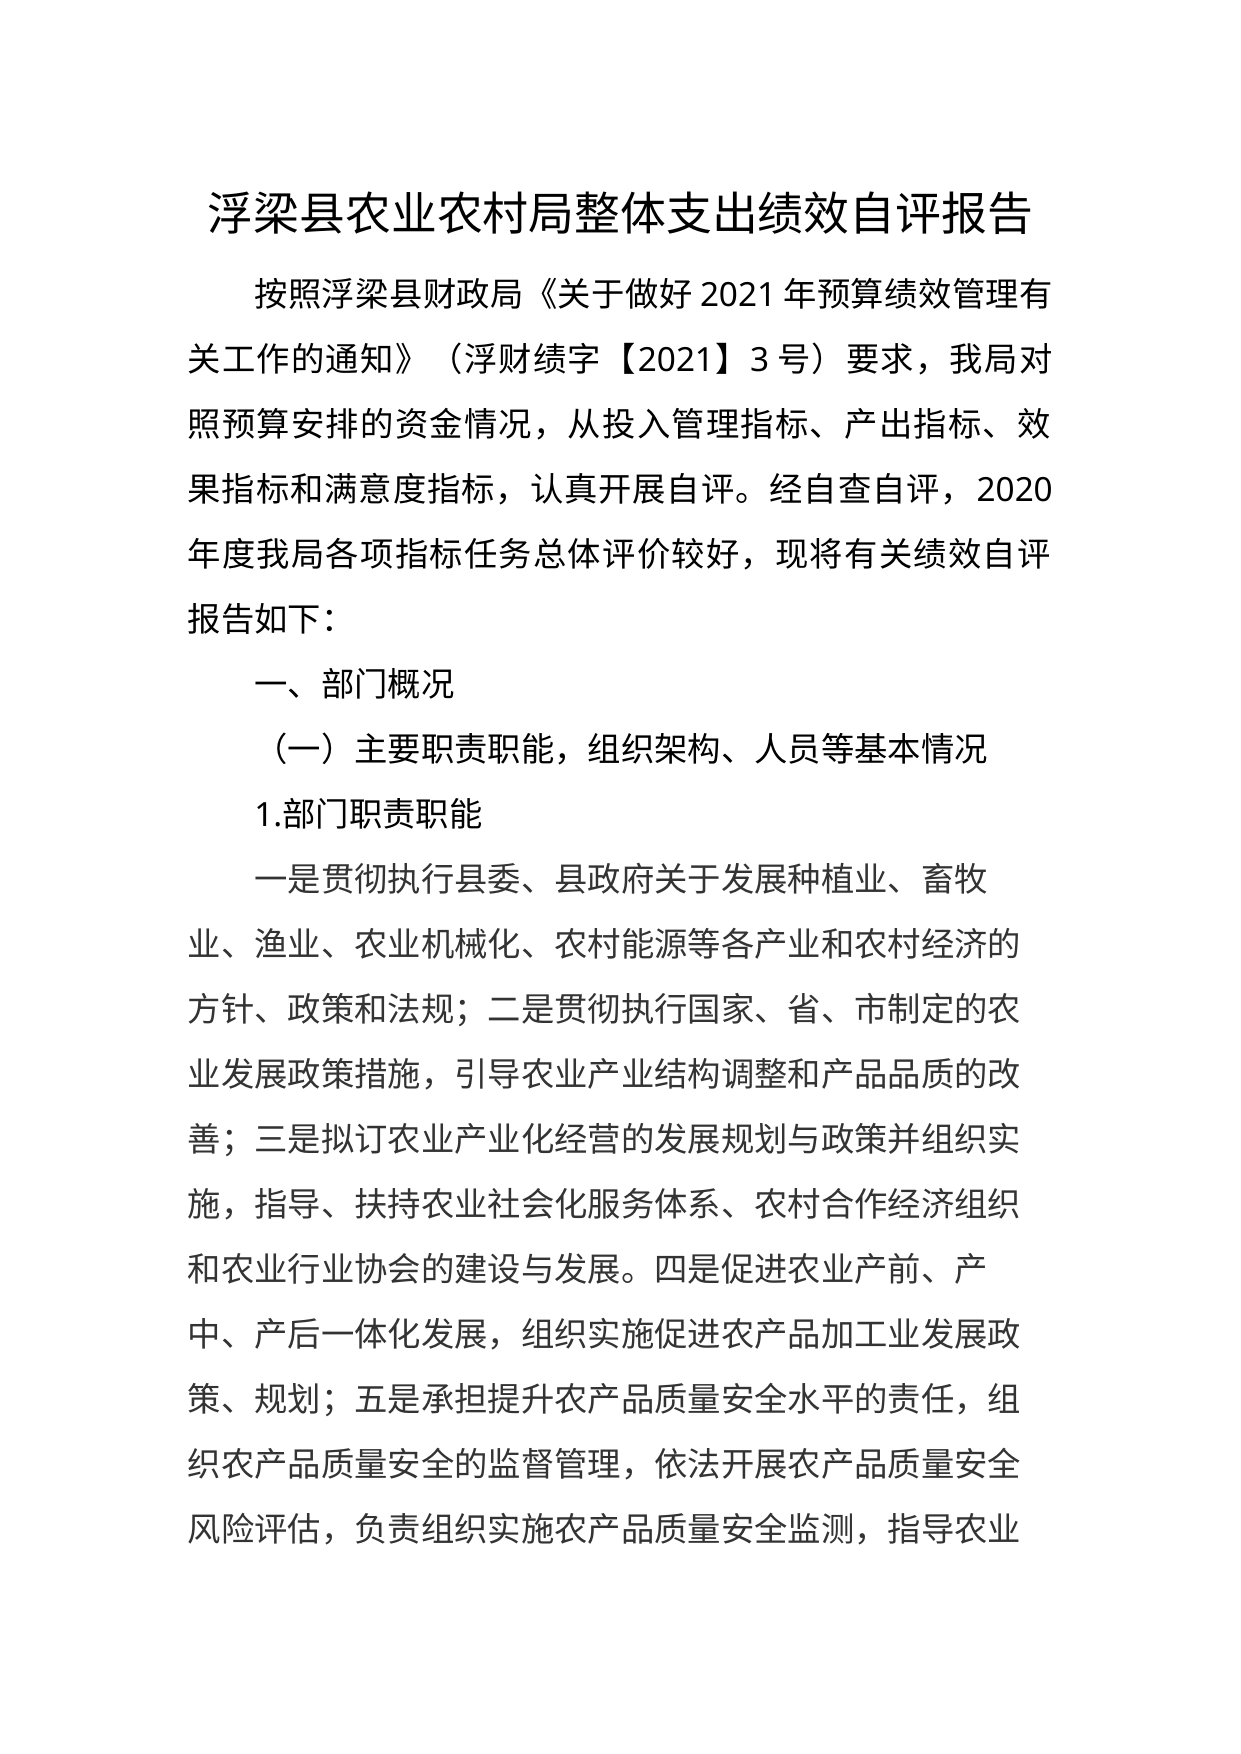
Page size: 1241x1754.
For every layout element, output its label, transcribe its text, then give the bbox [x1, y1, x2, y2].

list 主要职责职能，组织架构、人员等基本情况 [187, 714, 1053, 779]
text 浮梁县农业农村局整体支出绩效自评报告 [187, 162, 1053, 259]
text 按照浮梁县财政局《关于做好2021年预算绩效管理有关工作的通知》（浮财绩字【2021】3号）要求，我局对照预算安排的资金情况，从投入管理指标、产出指标、效果指标和满意度指标，认真开展自评。经自查自评，2020年度我局各项指标任务总体评价较好，现将有关绩效自评报告如下： [187, 259, 1053, 649]
list 1.部门职责职能 [187, 779, 1053, 844]
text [187, 844, 1053, 1559]
list 部门概况 [187, 649, 1053, 714]
